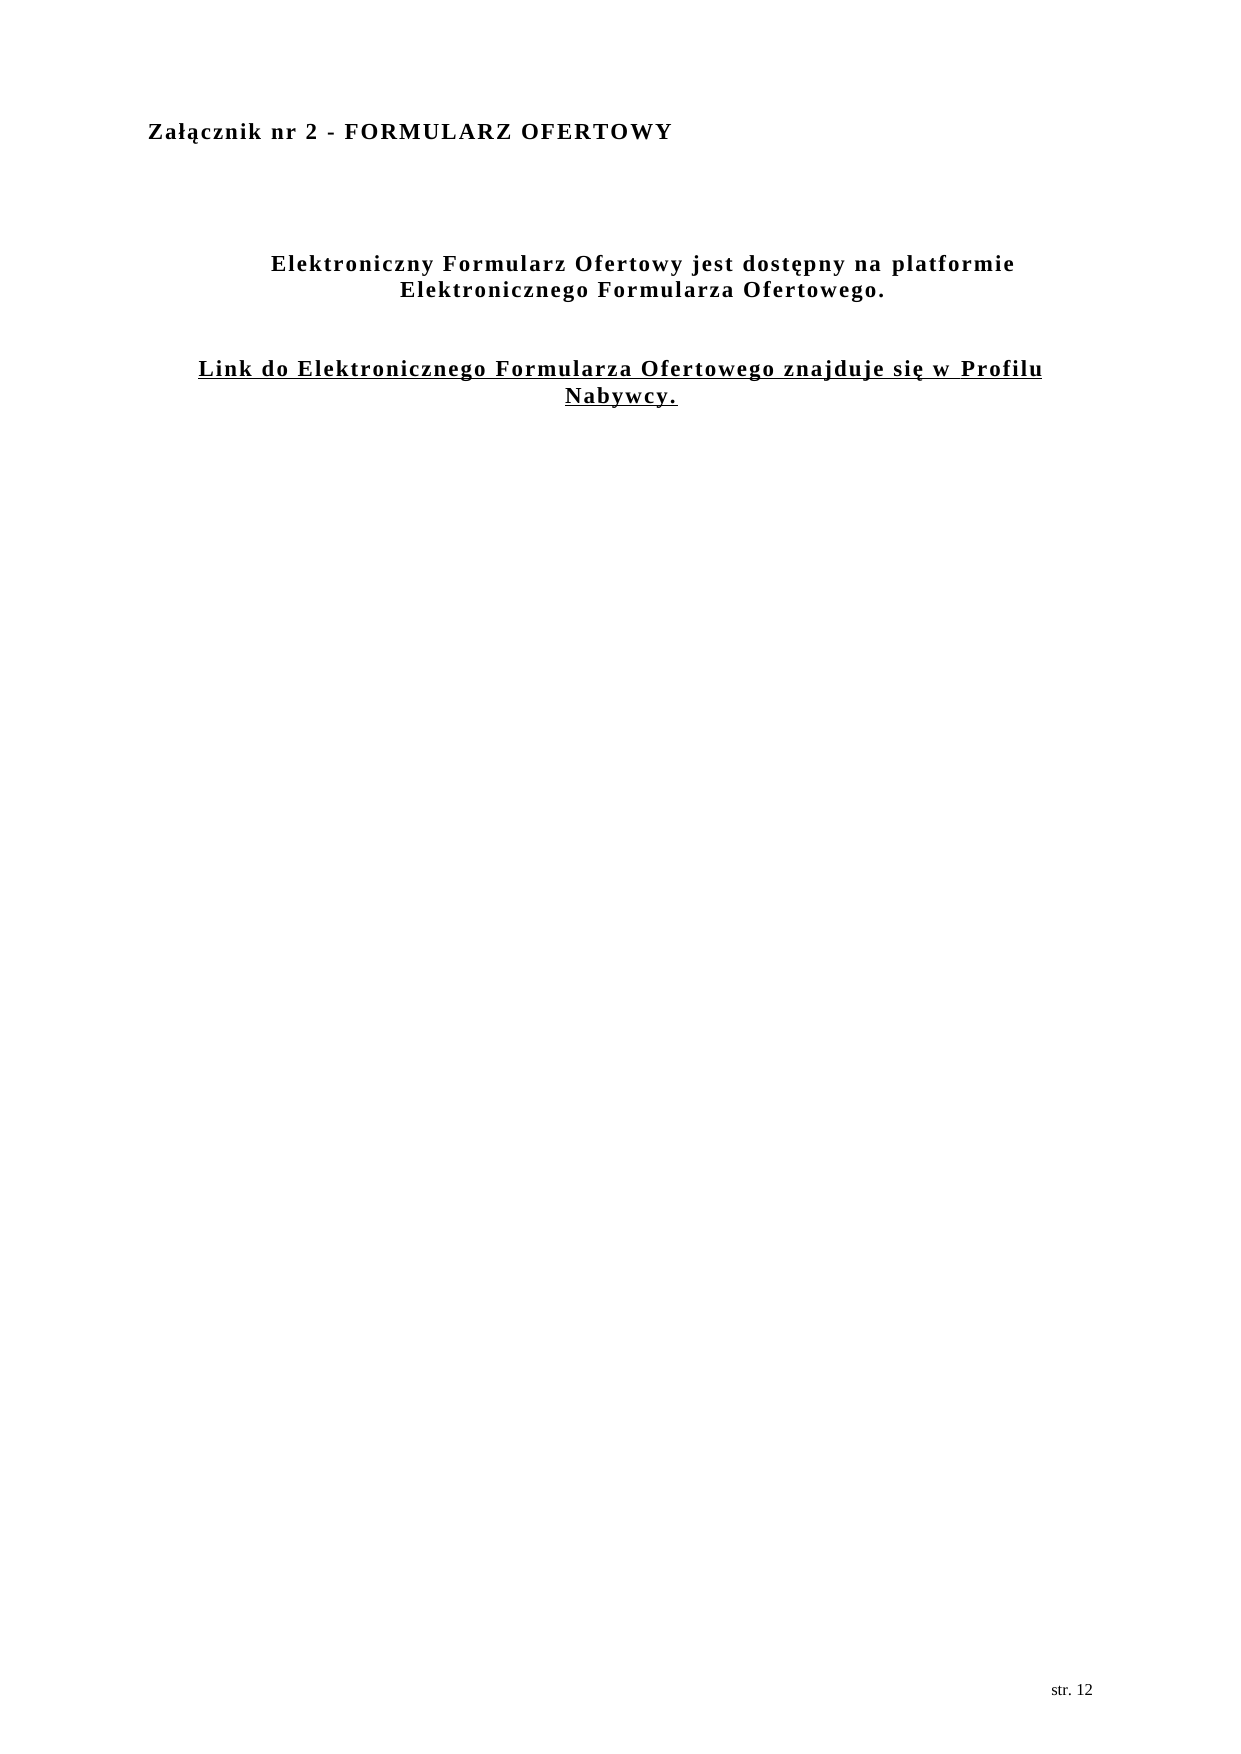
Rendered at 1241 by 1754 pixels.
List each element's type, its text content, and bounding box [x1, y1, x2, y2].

text Załącznik nr 2 - FORMULARZ OFERTOWY [148, 118, 1093, 144]
text Link do Elektronicznego Formularza Ofertowego znajduje się w Profilu Nabywcy. [148, 355, 1093, 408]
text Elektroniczny Formularz Ofertowy jest dostępny na platformie Elektronicznego Formularza Ofertowego. [192, 250, 1093, 303]
